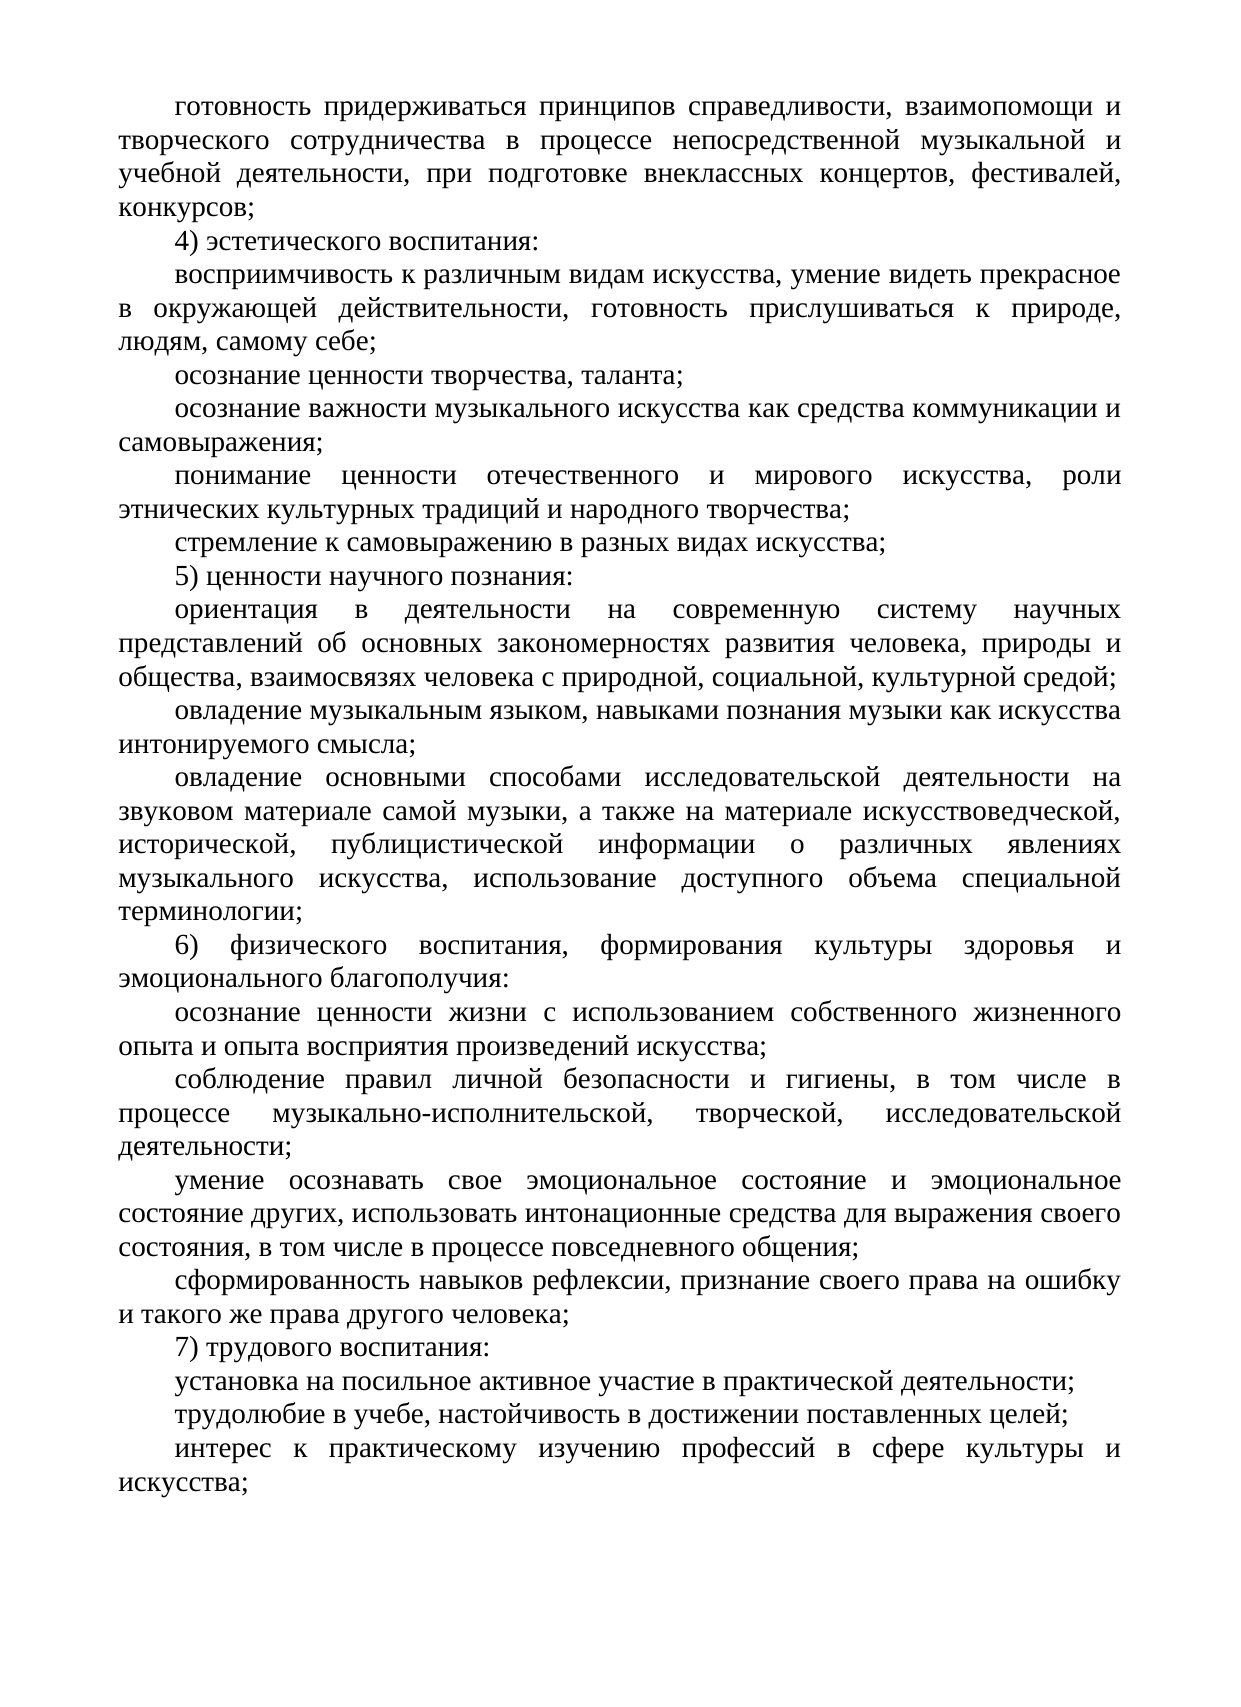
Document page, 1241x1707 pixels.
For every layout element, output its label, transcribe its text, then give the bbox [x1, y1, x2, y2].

text трудолюбие в учебе, настойчивость в достижении поставленных целей; [118, 1397, 1122, 1430]
text осознание ценности творчества, таланта; [118, 357, 1122, 390]
text 6) физического воспитания, формирования культуры здоровья и эмоционального благополучия: [118, 927, 1122, 994]
text понимание ценности отечественного и мирового искусства, роли этнических культурных традиций и народного творчества; [118, 457, 1122, 524]
text 4) эстетического воспитания: [118, 223, 1122, 256]
text сформированность навыков рефлексии, признание своего права на ошибку и такого же права другого человека; [118, 1262, 1122, 1329]
text восприимчивость к различным видам искусства, умение видеть прекрасное в окружающей действительности, готовность прислушиваться к природе, людям, самому себе; [118, 256, 1122, 357]
text осознание важности музыкального искусства как средства коммуникации и самовыражения; [118, 390, 1122, 457]
text 7) трудового воспитания: [118, 1329, 1122, 1363]
text умение осознавать свое эмоциональное состояние и эмоциональное состояние других, использовать интонационные средства для выражения своего состояния, в том числе в процессе повседневного общения; [118, 1162, 1122, 1262]
text стремление к самовыражению в разных видах искусства; [118, 524, 1122, 558]
text интерес к практическому изучению профессий в сфере культуры и искусства; [118, 1430, 1122, 1497]
text готовность придерживаться принципов справедливости, взаимопомощи и творческого сотрудничества в процессе непосредственной музыкальной и учебной деятельности, при подготовке внеклассных концертов, фестивалей, конкурсов; [118, 88, 1122, 223]
text ориентация в деятельности на современную систему научных представлений об основных закономерностях развития человека, природы и общества, взаимосвязях человека с природной, социальной, культурной средой; [118, 592, 1122, 692]
text установка на посильное активное участие в практической деятельности; [118, 1363, 1122, 1397]
text овладение основными способами исследовательской деятельности на звуковом материале самой музыки, а также на материале искусствоведческой, исторической, публицистической информации о различных явлениях музыкального искусства, использование доступного объема специальной терминологии; [118, 759, 1122, 927]
text соблюдение правил личной безопасности и гигиены, в том числе в процессе музыкально-исполнительской, творческой, исследовательской деятельности; [118, 1061, 1122, 1162]
text овладение музыкальным языком, навыками познания музыки как искусства интонируемого смысла; [118, 692, 1122, 759]
text осознание ценности жизни с использованием собственного жизненного опыта и опыта восприятия произведений искусства; [118, 994, 1122, 1061]
text 5) ценности научного познания: [118, 558, 1122, 592]
